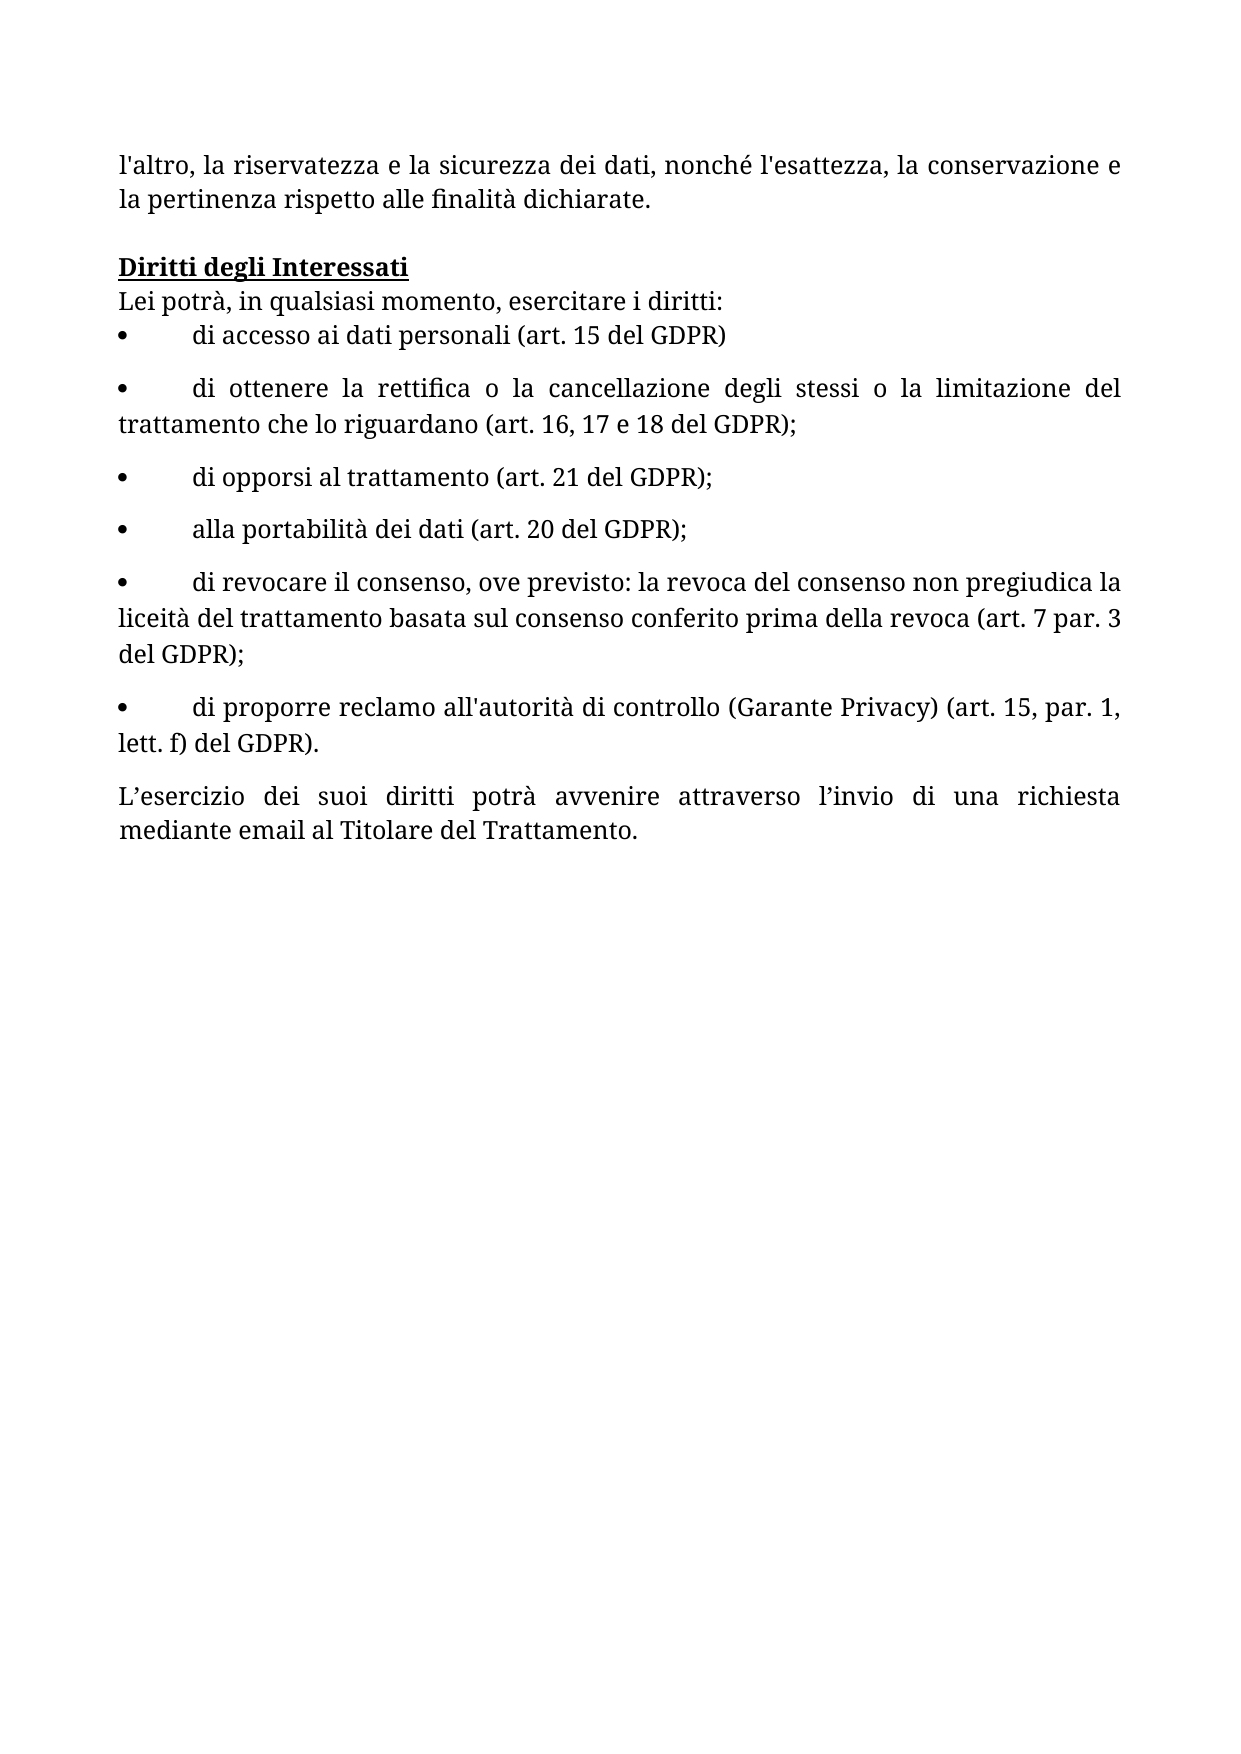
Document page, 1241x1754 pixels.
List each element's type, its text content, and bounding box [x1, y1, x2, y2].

text Diritti degli Interessati [118, 250, 1122, 284]
text Lei potrà, in qualsiasi momento, esercitare i diritti: [118, 284, 1122, 318]
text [118, 148, 1122, 216]
list di proporre reclamo all'autorità di controllo (Garante Privacy) (art. 15, par. 1, lett. f) del GDPR). [118, 689, 1122, 760]
list di ottenere la rettifica o la cancellazione degli stessi o la limitazione del trattamento che lo riguardano (art. 16, 17 e 18 del GDPR); [118, 371, 1122, 441]
list di opporsi al trattamento (art. 21 del GDPR); [118, 459, 1122, 493]
text L’esercizio dei suoi diritti potrà avvenire attraverso l’invio di una richiesta mediante email al Titolare del Trattamento. [118, 778, 1122, 846]
list alla portabilità dei dati (art. 20 del GDPR); [118, 512, 1122, 546]
list di revocare il consenso, ove previsto: la revoca del consenso non pregiudica la liceità del trattamento basata sul consenso conferito prima della revoca (art. 7 par. 3 del GDPR); [118, 565, 1122, 671]
list di accesso ai dati personali (art. 15 del GDPR) [118, 318, 1122, 352]
